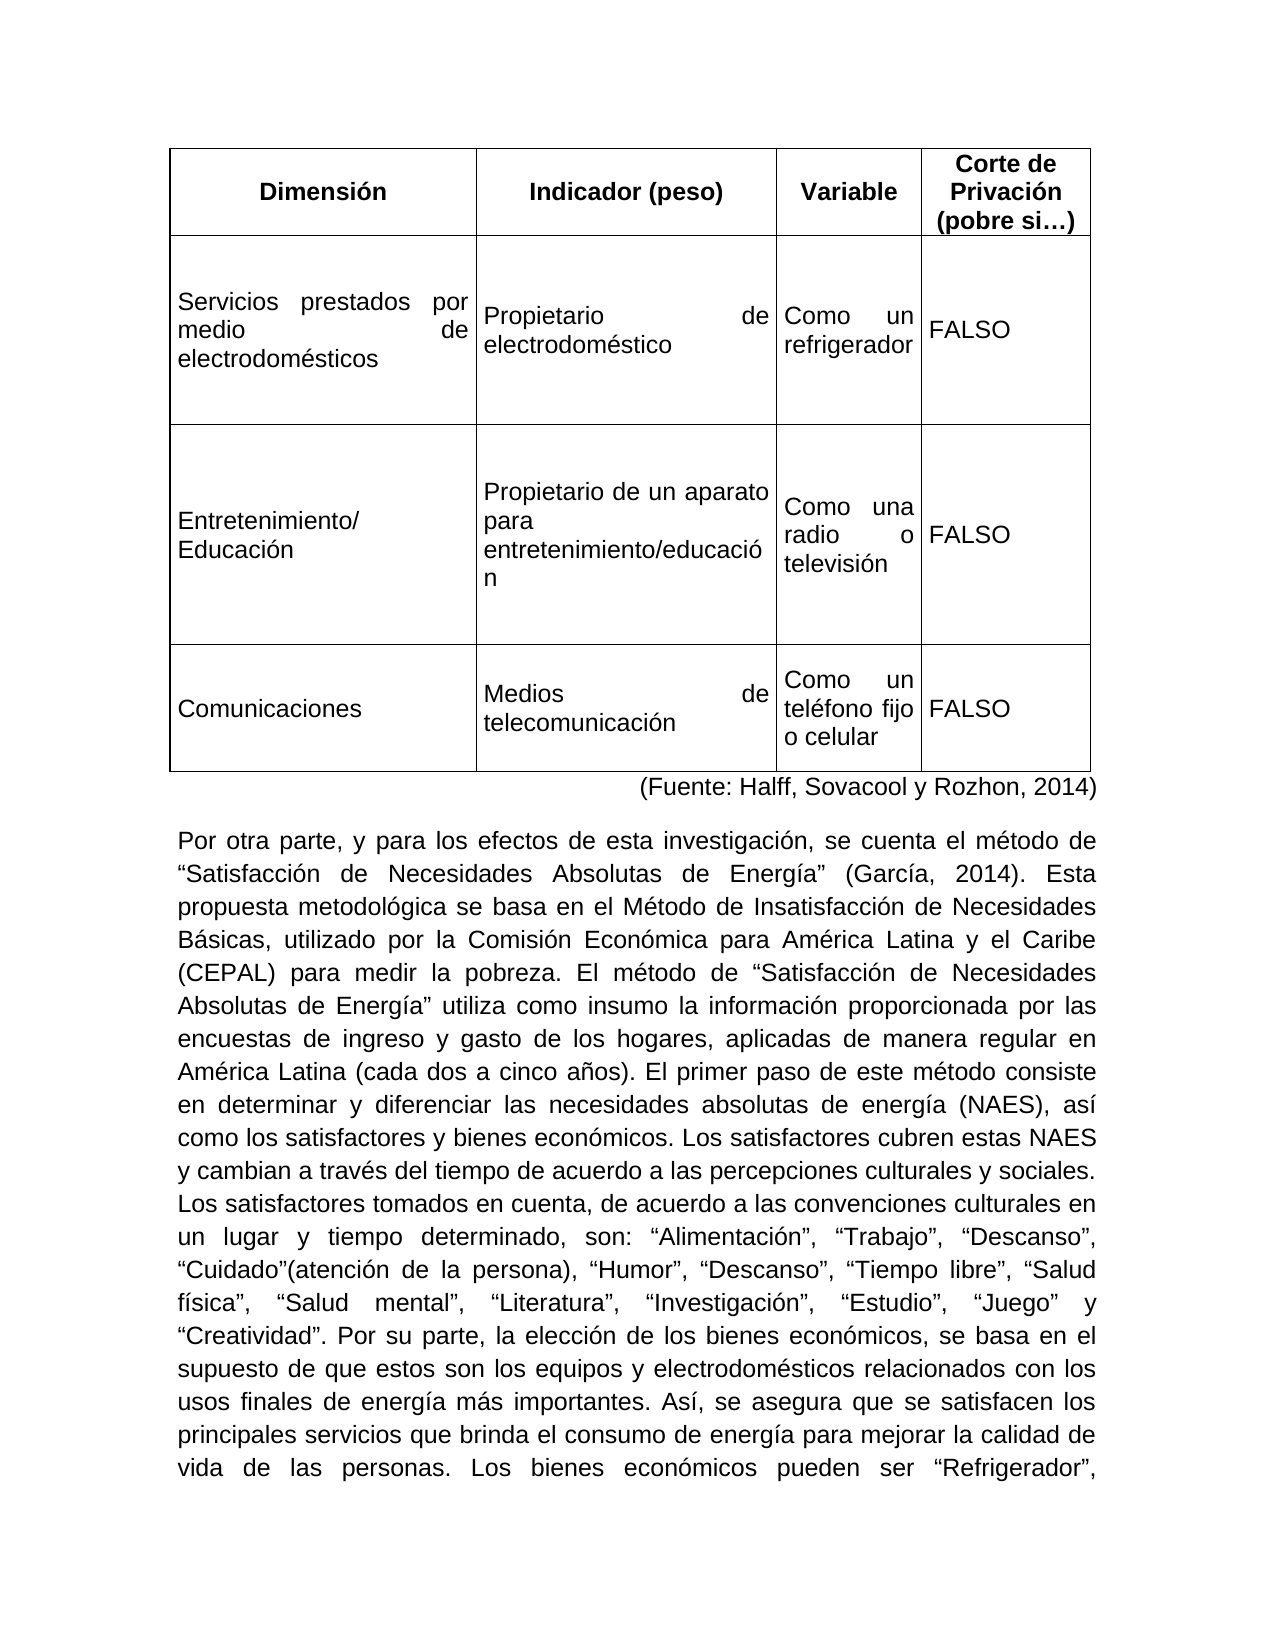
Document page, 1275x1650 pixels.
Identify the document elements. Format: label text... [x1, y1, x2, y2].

table_cell Entretenimiento/Educación [171, 425, 476, 644]
table_header Corte de Privación (pobre si…) [922, 149, 1090, 235]
table_cell Como un refrigerador [777, 236, 921, 424]
table_cell FALSO [922, 425, 1090, 644]
table_header Indicador (peso) [477, 149, 776, 235]
table_cell FALSO [922, 236, 1090, 424]
table_cell Comunicaciones [171, 645, 476, 771]
table_cell Como un teléfono fijo o celular [777, 645, 921, 771]
table_cell Propietario de un aparato para entretenimiento/educación [477, 425, 776, 644]
table_header Variable [777, 149, 921, 235]
table_cell Propietario de electrodoméstico [477, 236, 776, 424]
table_cell Medios de telecomunicación [477, 645, 776, 771]
table_cell Servicios prestados por medio de electrodomésticos [171, 236, 476, 424]
text (Fuente: Halff, Sovacool y Rozhon, 2014) [177, 772, 1098, 801]
table_cell Como una radio o televisión [777, 425, 921, 644]
table_header Dimensión [171, 149, 476, 235]
table_cell FALSO [922, 645, 1090, 771]
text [177, 826, 1098, 1482]
